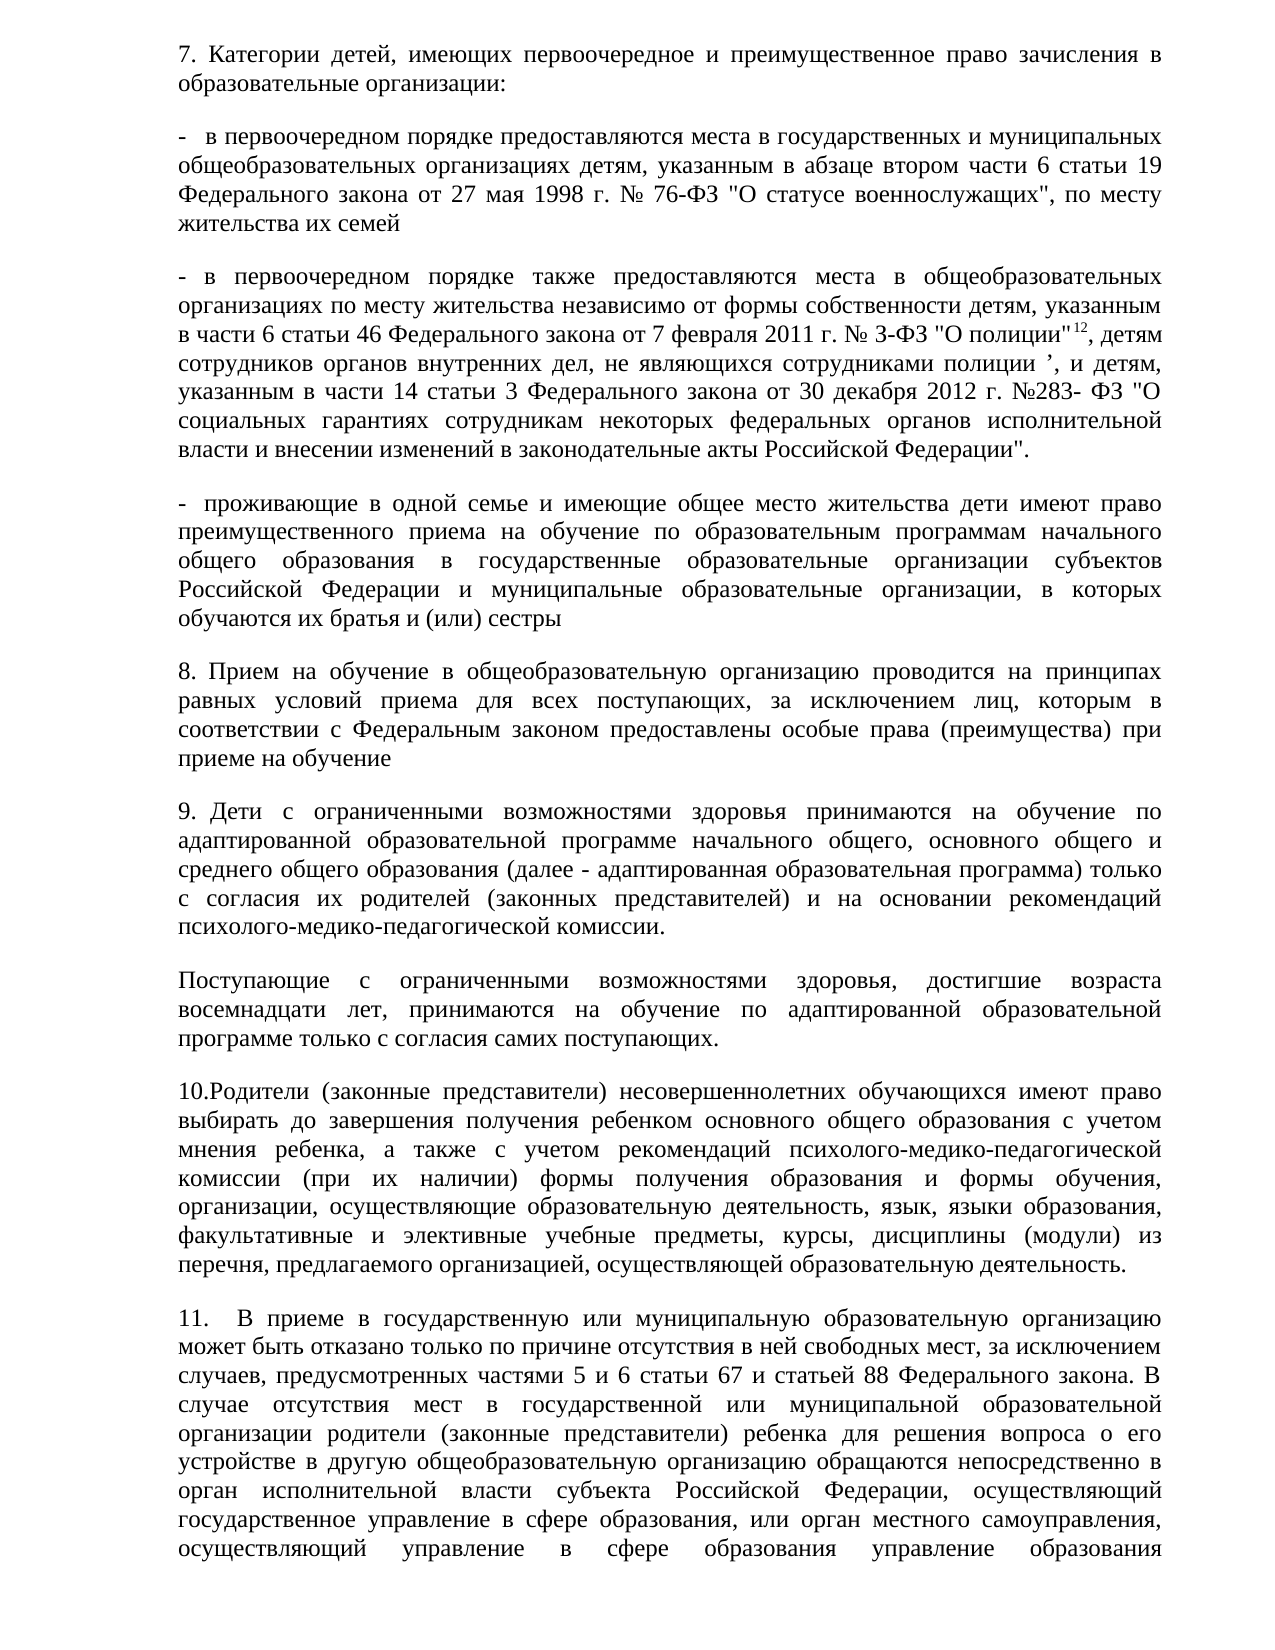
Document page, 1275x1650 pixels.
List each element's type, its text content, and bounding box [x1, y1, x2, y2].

list Прием на обучение в общеобразовательную организацию проводится на принципах равных условий приема для всех поступающих, за исключением лиц, которым в соответствии с Федеральным законом предоставлены особые права (преимущества) при приеме на обучение [178, 656, 1163, 771]
list в первоочередном порядке также предоставляются места в общеобразовательных организациях по месту жительства независимо от формы собственности детям, указанным в части 6 статьи 46 Федерального закона от 7 февраля 2011 г. № З-ФЗ "О полиции"12, детям сотрудников органов внутренних дел, не являющихся сотрудниками полиции ’, и детям, указанным в части 14 статьи 3 Федерального закона от 30 декабря 2012 г. №283- ФЗ "О социальных гарантиях сотрудникам некоторых федеральных органов исполнительной власти и внесении изменений в законодательные акты Российской Федерации". [178, 261, 1163, 463]
list Дети с ограниченными возможностями здоровья принимаются на обучение по адаптированной образовательной программе начального общего, основного общего и среднего общего образования (далее - адаптированная образовательная программа) только с согласия их родителей (законных представителей) и на основании рекомендаций психолого-медико-педагогической комиссии. [178, 796, 1163, 940]
text Поступающие с ограниченными возможностями здоровья, достигшие возраста восемнадцати лет, принимаются на обучение по адаптированной образовательной программе только с согласия самих поступающих. [178, 965, 1163, 1051]
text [178, 1303, 1163, 1561]
text 10.Родители (законные представители) несовершеннолетних обучающихся имеют право выбирать до завершения получения ребенком основного общего образования с учетом мнения ребенка, а также с учетом рекомендаций психолого-медико-педагогической комиссии (при их наличии) формы получения образования и формы обучения, организации, осуществляющие образовательную деятельность, язык, языки образования, факультативные и элективные учебные предметы, курсы, дисциплины (модули) из перечня, предлагаемого организацией, осуществляющей образовательную деятельность. [178, 1076, 1163, 1278]
list в первоочередном порядке предоставляются места в государственных и муниципальных общеобразовательных организациях детям, указанным в абзаце втором части 6 статьи 19 Федерального закона от 27 мая 1998 г. № 76-ФЗ "О статусе военнослужащих", по месту жительства их семей [178, 121, 1163, 236]
list Категории детей, имеющих первоочередное и преимущественное право зачисления в образовательные организации: [178, 39, 1163, 96]
list проживающие в одной семье и имеющие общее место жительства дети имеют право преимущественного приема на обучение по образовательным программам начального общего образования в государственные образовательные организации субъектов Российской Федерации и муниципальные образовательные организации, в которых обучаются их братья и (или) сестры [178, 488, 1163, 631]
